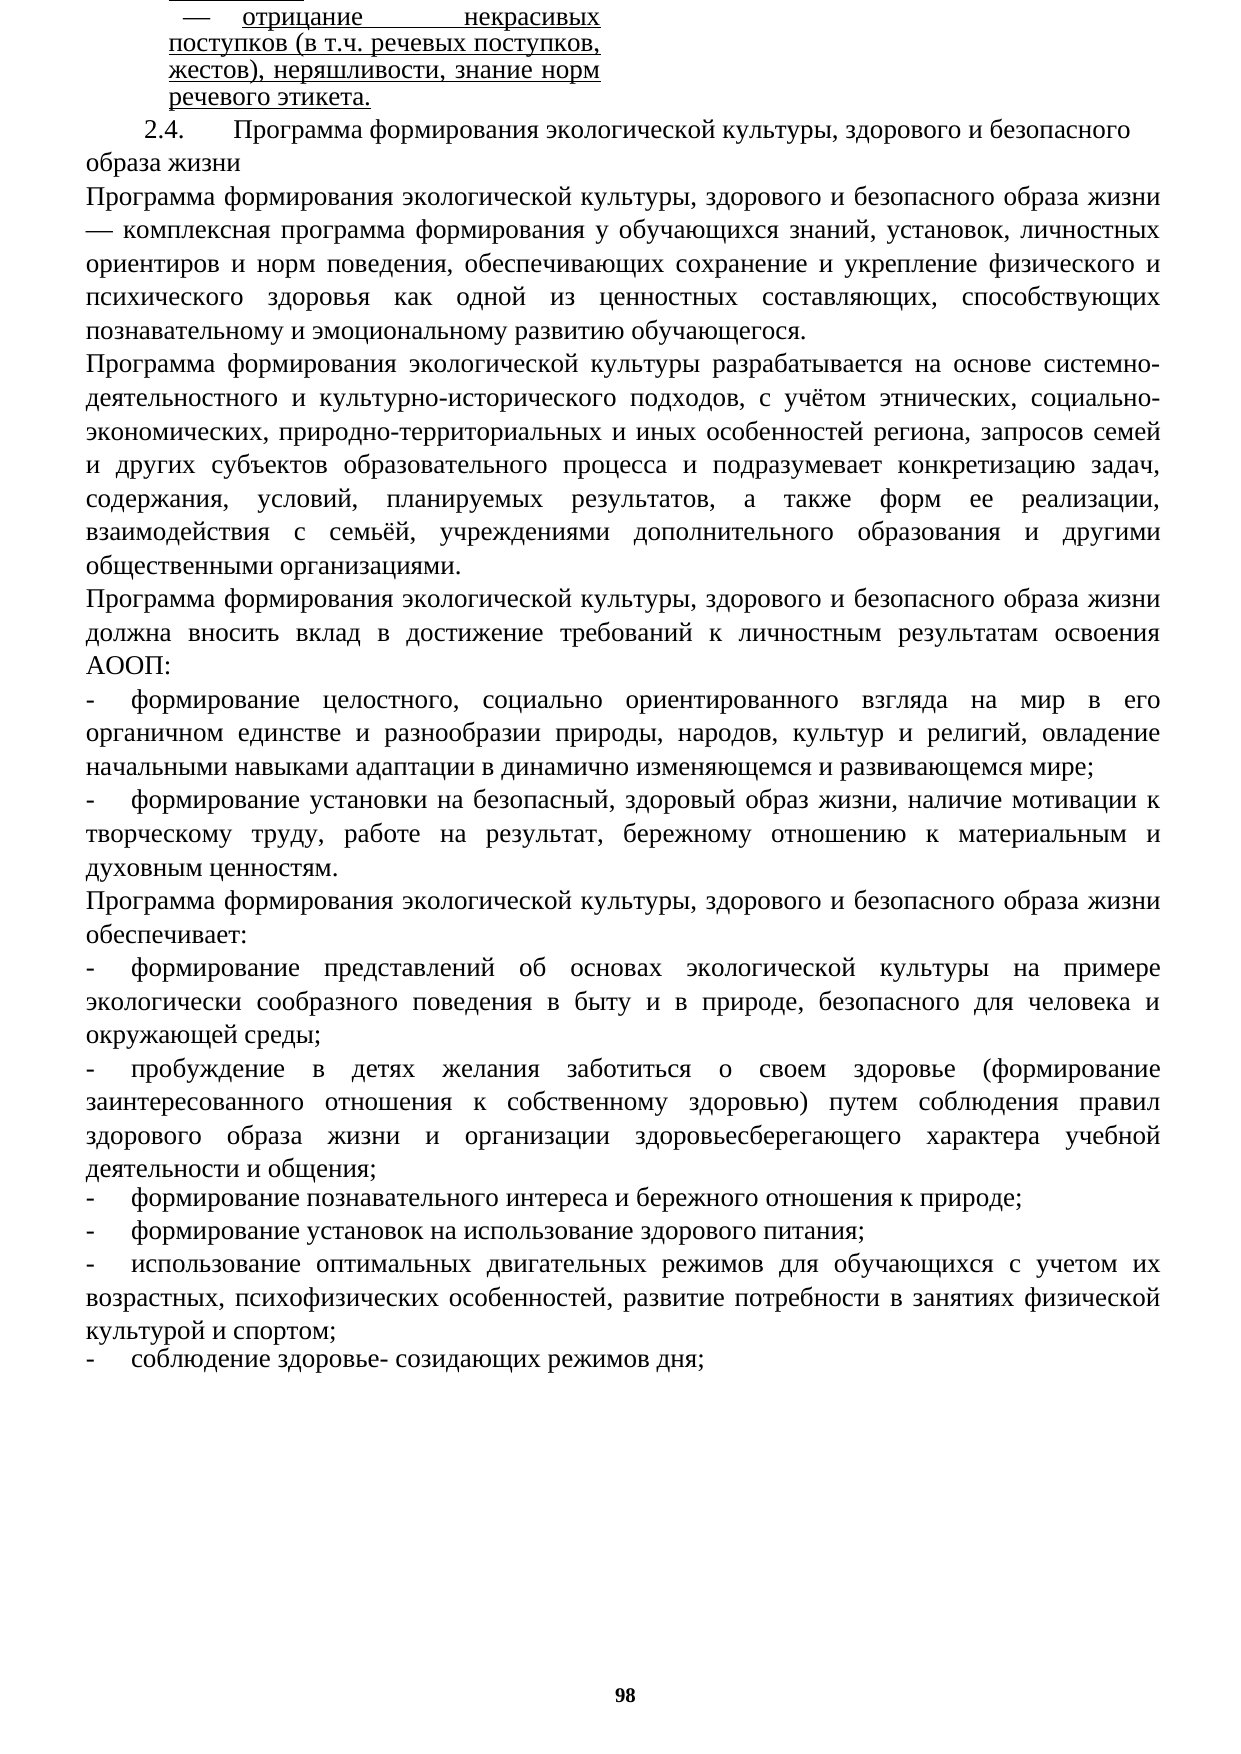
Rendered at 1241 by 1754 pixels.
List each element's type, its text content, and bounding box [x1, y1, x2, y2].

list формирование представлений об основах экологической культуры на примере экологически сообразного поведения в быту и в природе, безопасного для человека и окружающей среды; [86, 950, 1162, 1051]
text Программа формирования экологической культуры разрабатывается на основе системно-деятельностного и культурно-исторического подходов, с учётом этнических, социально-экономических, природно-территориальных и иных особенностей региона, запросов семей и других субъектов образовательного процесса и подразумевает конкретизацию задач, содержания, условий, планируемых результатов, а также форм ее реализации, взаимодействия с семьёй, учреждениями дополнительного образования и другими общественными организациями. [86, 346, 1162, 581]
list Программа формирования экологической культуры, здорового и безопасного образа жизни [86, 101, 1162, 178]
list формирование познавательного интереса и бережного отношения к природе; [86, 1185, 1162, 1212]
text Программа формирования экологической культуры, здорового и безопасного образа жизни должна вносить вклад в достижение требований к личностным результатам освоения АООП: [86, 581, 1162, 682]
list соблюдение здоровье- созидающих режимов дня; [86, 1346, 1162, 1373]
list формирование установок на использование здорового питания; [86, 1218, 1162, 1245]
list формирование установки на безопасный, здоровый образ жизни, наличие мотивации к творческому труду, работе на результат, бережному отношению к материальным и духовным ценностям. [86, 782, 1162, 883]
list использование оптимальных двигательных режимов для обучающихся с учетом их возрастных, психофизических особенностей, развитие потребности в занятиях физической культурой и спортом; [86, 1246, 1162, 1346]
text Программа формирования экологической культуры, здорового и безопасного образа жизни — комплексная программа формирования у обучающихся знаний, установок, личностных ориентиров и норм поведения, обеспечивающих сохранение и укрепление физического и психического здоровья как одной из ценностных составляющих, способствующих познавательному и эмоциональному развитию обучающегося. [86, 178, 1162, 346]
list формирование целостного, социально ориентированного взгляда на мир в его органичном единстве и разнообразии природы, народов, культур и религий, овладение начальными навыками адаптации в динамично изменяющемся и развивающемся мире; [86, 682, 1162, 782]
text Программа формирования экологической культуры, здорового и безопасного образа жизни обеспечивает: [86, 883, 1162, 950]
list пробуждение в детях желания заботиться о своем здоровье (формирование заинтересованного отношения к собственному здоровью) путем соблюдения правил здорового образа жизни и организации здоровьесберегающего характера учебной деятельности и общения; [86, 1051, 1162, 1185]
